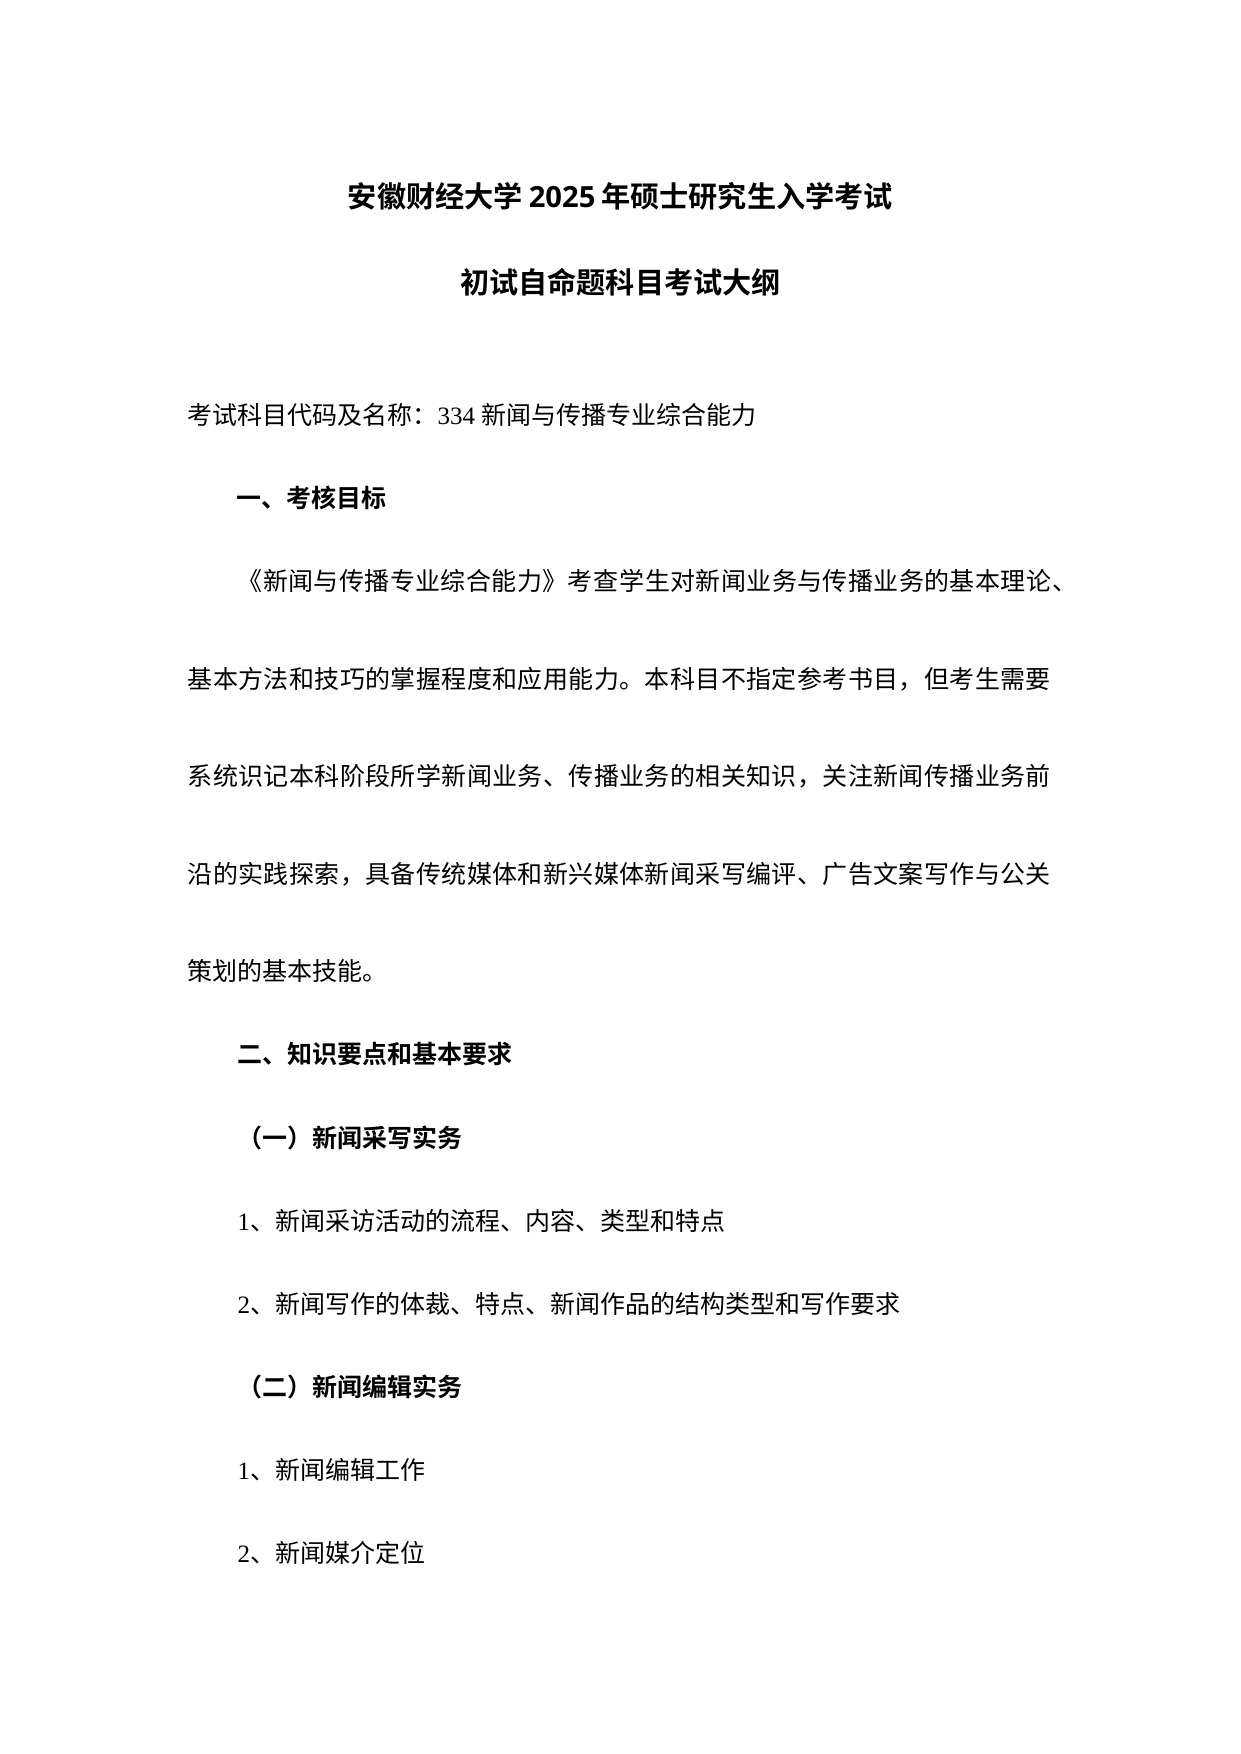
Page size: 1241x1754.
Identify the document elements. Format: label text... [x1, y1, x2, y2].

text 《新闻与传播专业综合能力》考查学生对新闻业务与传播业务的基本理论、基本方法和技巧的掌握程度和应用能力。本科目不指定参考书目，但考生需要系统识记本科阶段所学新闻业务、传播业务的相关知识，关注新闻传播业务前沿的实践探索，具备传统媒体和新兴媒体新闻采写编评、广告文案写作与公关策划的基本技能。 [187, 547, 1053, 1002]
text 1、新闻采访活动的流程、内容、类型和特点 [187, 1187, 1053, 1252]
text 1、新闻编辑工作 [187, 1436, 1053, 1501]
text 二、知识要点和基本要求 [187, 1021, 1053, 1086]
text 2、新闻媒介定位 [187, 1519, 1053, 1584]
text （一）新闻采写实务 [187, 1104, 1053, 1169]
text 安徽财经大学2025年硕士研究生入学考试 [187, 162, 1053, 227]
text 2、新闻写作的体裁、特点、新闻作品的结构类型和写作要求 [187, 1270, 1053, 1335]
text 初试自命题科目考试大纲 [187, 248, 1053, 313]
text 一、考核目标 [187, 464, 1053, 529]
text （二）新闻编辑实务 [187, 1353, 1053, 1418]
text 考试科目代码及名称：334 新闻与传播专业综合能力 [187, 381, 1053, 446]
